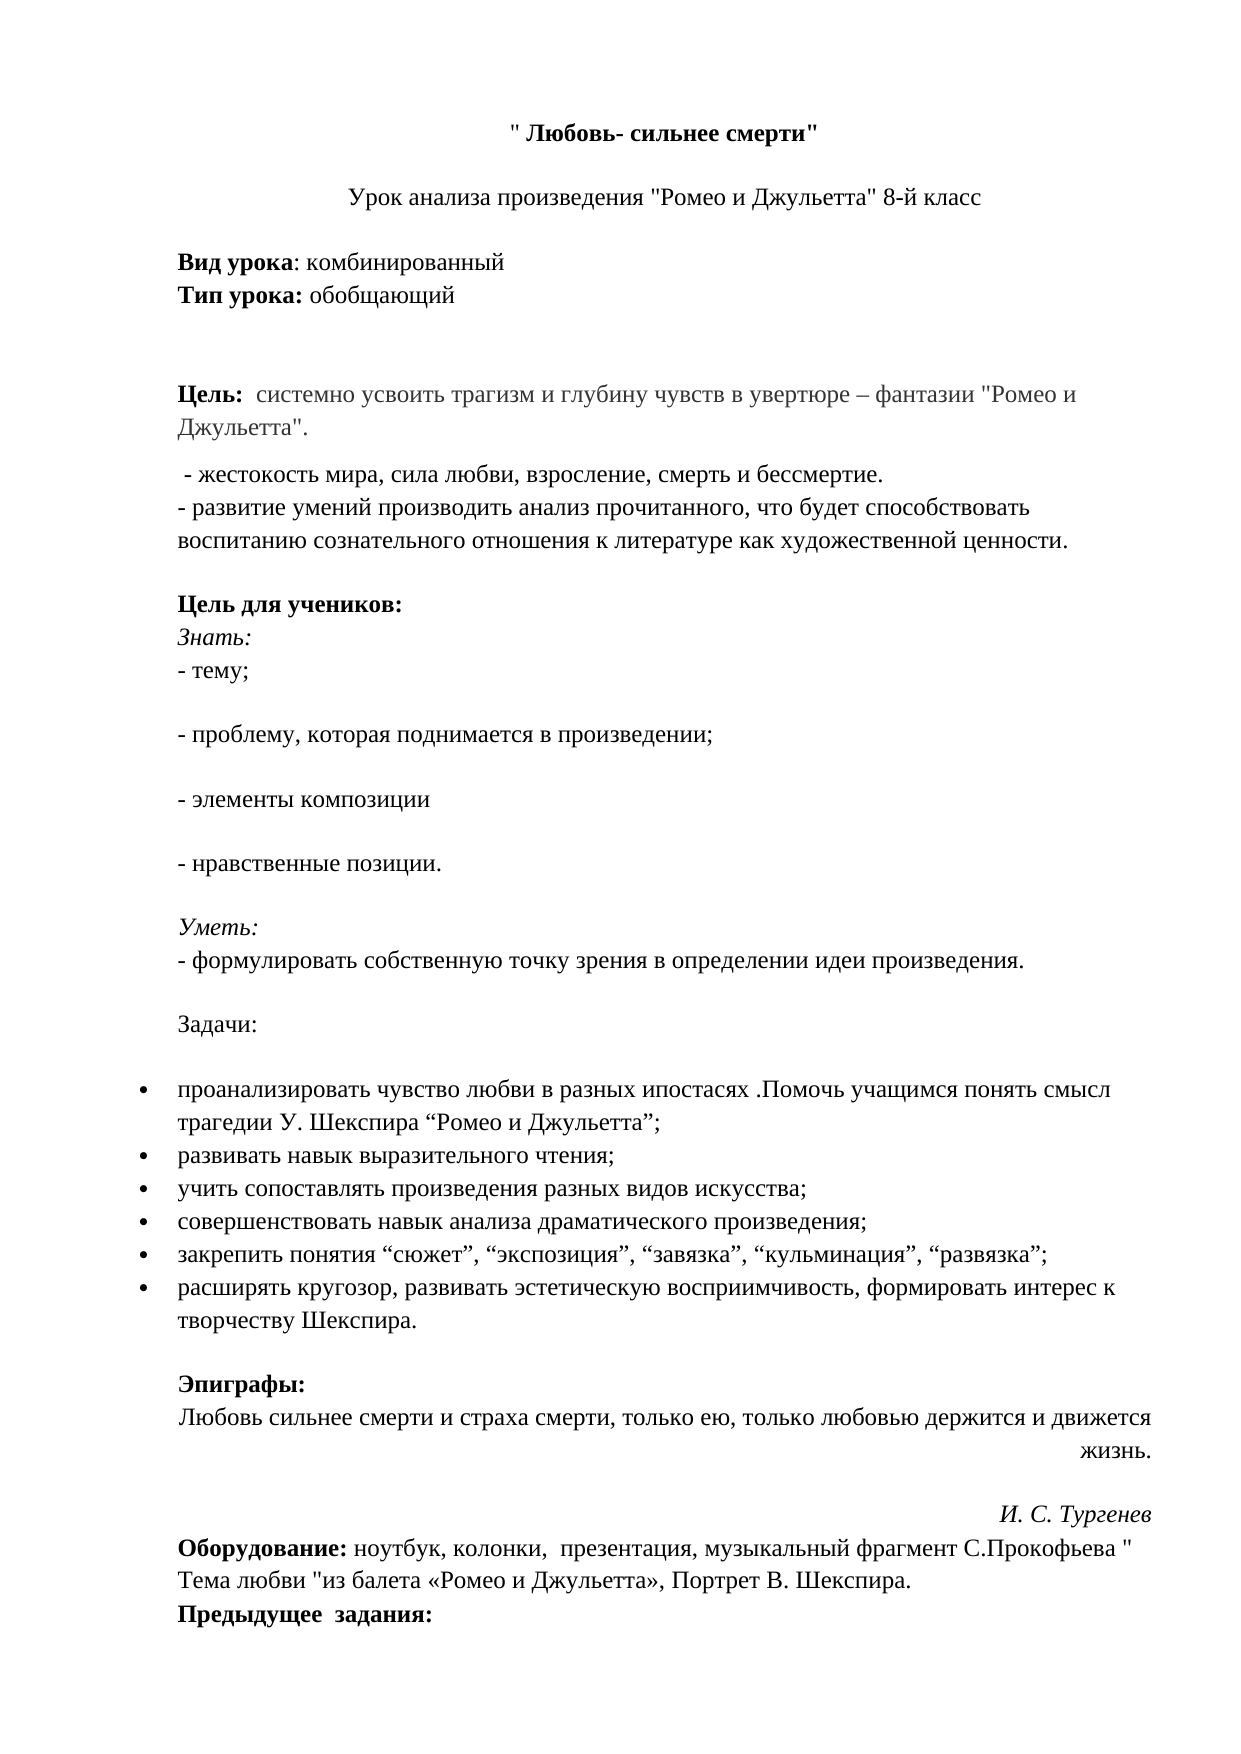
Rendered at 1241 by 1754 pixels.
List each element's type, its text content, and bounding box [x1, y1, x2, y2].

text - развитие умений производить анализ прочитанного, что будет способствовать воспитанию сознательного отношения к литературе как художественной ценности. [177, 492, 1152, 554]
list учить сопоставлять произведения разных видов искусства; [140, 1173, 1152, 1202]
text - тему; [177, 655, 1152, 684]
text - элементы композиции [177, 784, 1152, 812]
text Задачи: [177, 1009, 1152, 1038]
text - нравственные позиции. [177, 848, 1152, 877]
text Уметь: [177, 912, 1152, 941]
list расширять кругозор, развивать эстетическую восприимчивость, формировать интерес к творчеству Шекспира. [140, 1272, 1152, 1334]
text Вид урока: комбинированный [177, 247, 1152, 275]
text Оборудование: ноутбук, колонки, презентация, музыкальный фрагмент С.Прокофьева " Тема любви "из балета «Ромео и Джульетта», Портрет В. Шекспира. [177, 1533, 1152, 1594]
list развивать навык выразительного чтения; [140, 1140, 1152, 1169]
text - жестокость мира, сила любви, взросление, смерть и бессмертие. [177, 459, 1152, 488]
text Предыдущее задания: [177, 1599, 1152, 1627]
text - проблему, которая поднимается в произведении; [177, 719, 1152, 748]
text И. С. Тургенев [177, 1499, 1152, 1528]
text - формулировать собственную точку зрения в определении идеи произведения. [177, 945, 1152, 974]
list совершенствовать навык анализа драматического произведения; [140, 1206, 1152, 1235]
list закрепить понятия “сюжет”, “экспозиция”, “завязка”, “кульминация”, “развязка”; [140, 1239, 1152, 1268]
text Урок анализа произведения "Ромео и Джульетта" 8-й класс [177, 182, 1152, 211]
text Цель: системно усвоить трагизм и глубину чувств в увертюре – фантазии "Ромео и Джульетта". [177, 379, 1152, 441]
text " Любовь- сильнее смерти" [177, 118, 1152, 147]
text Эпиграфы: [177, 1369, 1152, 1398]
text Цель для учеников: [177, 589, 1152, 618]
text Знать: [177, 622, 1152, 651]
text Тип урока: обобщающий [177, 280, 1152, 308]
list проанализировать чувство любви в разных ипостасях .Помочь учащимся понять смысл трагедии У. Шекспира “Ромео и Джульетта”; [140, 1074, 1152, 1136]
text Любовь сильнее смерти и страха смерти, только ею, только любовью держится и движется жизнь. [177, 1402, 1152, 1464]
